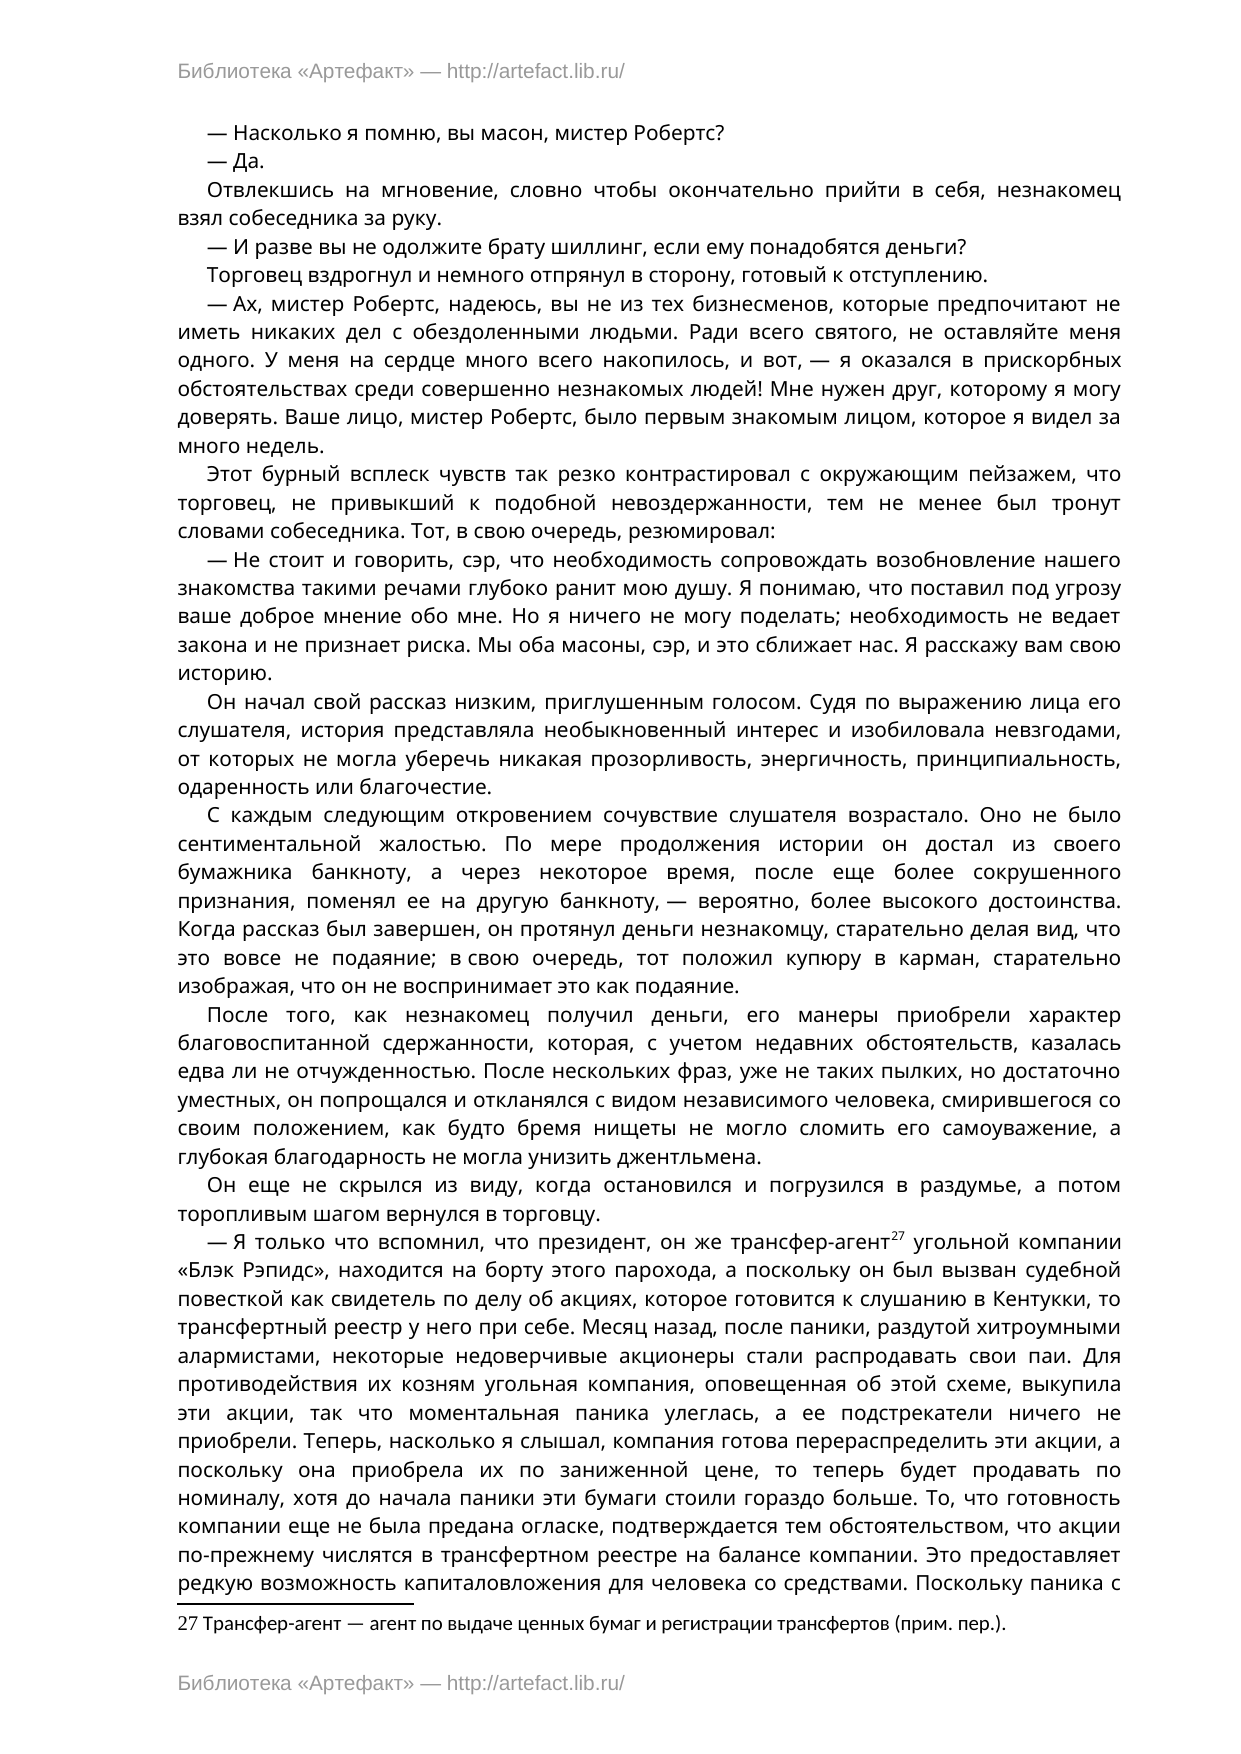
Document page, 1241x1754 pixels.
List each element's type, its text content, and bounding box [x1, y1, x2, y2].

text — Да. [177, 147, 1122, 175]
text Торговец вздрогнул и немного отпрянул в сторону, готовый к отступлению. [177, 260, 1122, 289]
text После того, как незнакомец получил деньги, его манеры приобрели характер благовоспитанной сдержанности, которая, с учетом недавних обстоятельств, казалась едва ли не отчужденностью. После нескольких фраз, уже не таких пылких, но достаточно уместных, он попрощался и откланялся с видом независимого человека, смирившегося со своим положением, как будто бремя нищеты не могло сломить его самоуважение, а глубокая благодарность не могла унизить джентльмена. [177, 1000, 1122, 1170]
text — И разве вы не одолжите брату шиллинг, если ему понадобятся деньги? [177, 232, 1122, 260]
text Этот бурный всплеск чувств так резко контрастировал с окружающим пейзажем, что торговец, не привыкший к подобной невоздержанности, тем не менее был тронут словами собеседника. Тот, в свою очередь, резюмировал: [177, 459, 1122, 545]
text С каждым следующим откровением сочувствие слушателя возрастало. Оно не было сентиментальной жалостью. По мере продолжения истории он достал из своего бумажника банкноту, а через некоторое время, после еще более сокрушенного признания, поменял ее на другую банкноту, — вероятно, более высокого достоинства. Когда рассказ был завершен, он протянул деньги незнакомцу, старательно делая вид, что это вовсе не подаяние; в свою очередь, тот положил купюру в карман, старательно изображая, что он не воспринимает это как подаяние. [177, 801, 1122, 1000]
text Он начал свой рассказ низким, приглушенным голосом. Судя по выражению лица его слушателя, история представляла необыкновенный интерес и изобиловала невзгодами, от которых не могла уберечь никакая прозорливость, энергичность, принципиальность, одаренность или благочестие. [177, 687, 1122, 801]
text Отвлекшись на мгновение, словно чтобы окончательно прийти в себя, незнакомец взял собеседника за руку. [177, 175, 1122, 232]
text — Ах, мистер Робертс, надеюсь, вы не из тех бизнесменов, которые предпочитают не иметь никаких дел с обездоленными людьми. Ради всего святого, не оставляйте меня одного. У меня на сердце много всего накопилось, и вот, — я оказался в прискорбных обстоятельствах среди совершенно незнакомых людей! Мне нужен друг, которому я могу доверять. Ваше лицо, мистер Робертс, было первым знакомым лицом, которое я видел за много недель. [177, 289, 1122, 459]
text — Насколько я помню, вы масон, мистер Робертс? [177, 118, 1122, 147]
text Он еще не скрылся из виду, когда остановился и погрузился в раздумье, а потом торопливым шагом вернулся в торговцу. [177, 1170, 1122, 1227]
text — Не стоит и говорить, сэр, что необходимость сопровождать возобновление нашего знакомства такими речами глубоко ранит мою душу. Я понимаю, что поставил под угрозу ваше доброе мнение обо мне. Но я ничего не могу поделать; необходимость не ведает закона и не признает риска. Мы оба масоны, сэр, и это сближает нас. Я расскажу вам свою историю. [177, 545, 1122, 687]
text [177, 1227, 1122, 1597]
